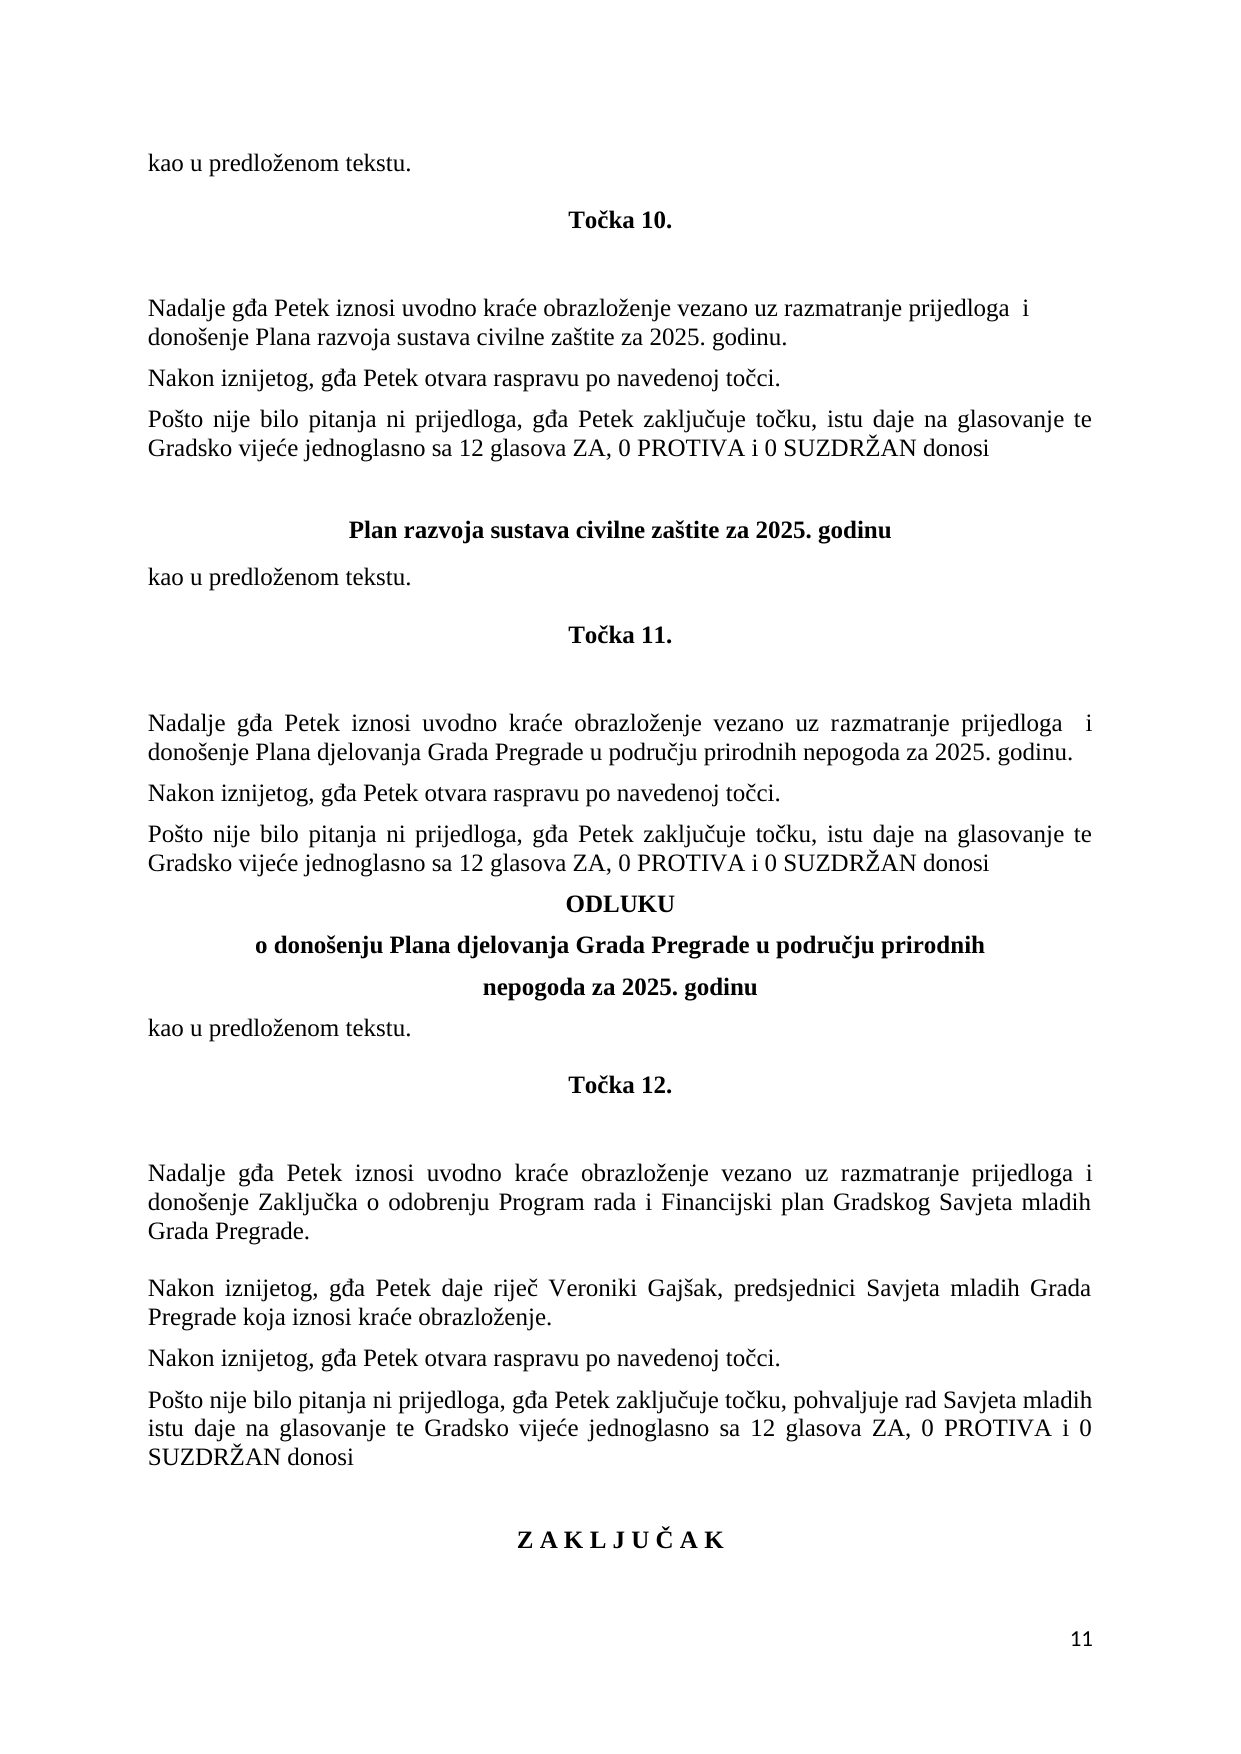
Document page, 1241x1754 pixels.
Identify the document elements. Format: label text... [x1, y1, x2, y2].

text Z A K L J U Č A K [148, 1525, 1093, 1553]
text Točka 12. [148, 1070, 1093, 1099]
text Pošto nije bilo pitanja ni prijedloga, gđa Petek zaključuje točku, pohvaljuje rad Savjeta mladih istu daje na glasovanje te Gradsko vijeće jednoglasno sa 12 glasova ZA, 0 PROTIVA i 0 SUZDRŽAN donosi [148, 1385, 1093, 1471]
text kao u predloženom tekstu. [148, 562, 1093, 591]
text Nadalje gđa Petek iznosi uvodno kraće obrazloženje vezano uz razmatranje prijedloga i donošenje Plana razvoja sustava civilne zaštite za 2025. godinu. [148, 293, 1093, 351]
text Nakon iznijetog, gđa Petek otvara raspravu po navedenoj točci. [148, 778, 1093, 807]
text Nakon iznijetog, gđa Petek otvara raspravu po navedenoj točci. [148, 363, 1093, 392]
text o donošenju Plana djelovanja Grada Pregrade u području prirodnih [148, 930, 1093, 959]
text Nadalje gđa Petek iznosi uvodno kraće obrazloženje vezano uz razmatranje prijedloga i donošenje Plana djelovanja Grada Pregrade u području prirodnih nepogoda za 2025. godinu. [148, 708, 1093, 765]
text Nakon iznijetog, gđa Petek otvara raspravu po navedenoj točci. [148, 1343, 1093, 1372]
text kao u predloženom tekstu. [148, 148, 1093, 176]
text Nadalje gđa Petek iznosi uvodno kraće obrazloženje vezano uz razmatranje prijedloga i donošenje Zaključka o odobrenju Program rada i Financijski plan Gradskog Savjeta mladih Grada Pregrade. [148, 1158, 1093, 1245]
text Točka 10. [148, 205, 1093, 234]
text Plan razvoja sustava civilne zaštite za 2025. godinu [148, 516, 1093, 544]
text nepogoda za 2025. godinu [148, 972, 1093, 1000]
text Nakon iznijetog, gđa Petek daje riječ Veroniki Gajšak, predsjednici Savjeta mladih Grada Pregrade koja iznosi kraće obrazloženje. [148, 1273, 1093, 1331]
text kao u predloženom tekstu. [148, 1013, 1093, 1042]
text ODLUKU [148, 889, 1093, 918]
text Točka 11. [148, 620, 1093, 649]
